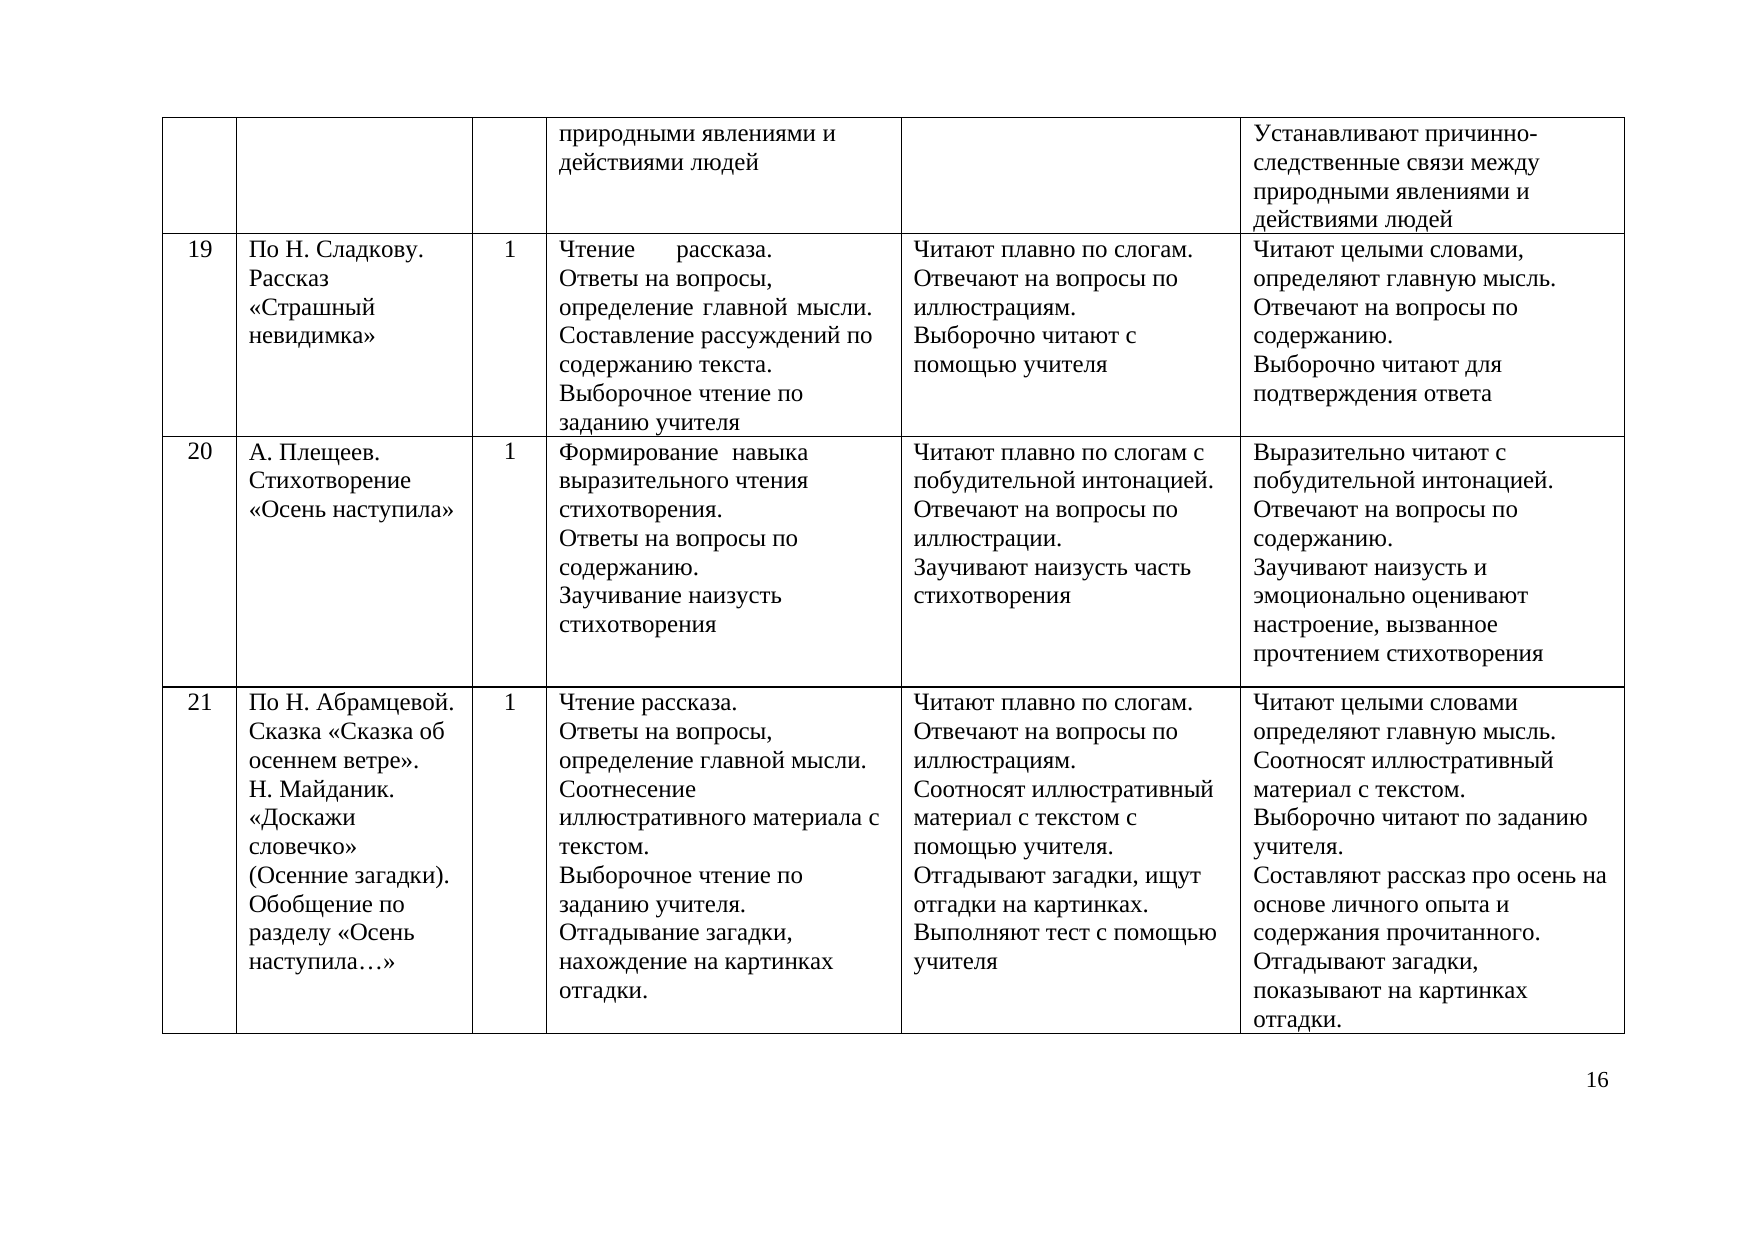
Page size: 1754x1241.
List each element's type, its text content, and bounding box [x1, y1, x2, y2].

table_cell Читают целыми словами, определяют главную мысль. Отвечают на вопросы по содержанию. Выборочно читают для подтверждения ответа [1241, 234, 1624, 436]
table_cell Читают целыми словами определяют главную мысль. Соотносят иллюстративный материал с текстом. Выборочно читают по заданию учителя. Составляют рассказ про осень на основе личного опыта и содержания прочитанного. Отгадывают загадки, показывают на картинках отгадки. [1241, 688, 1624, 1032]
table_cell Выразительно читают с побудительной интонацией. Отвечают на вопросы по содержанию. Заучивают наизусть и эмоционально оценивают настроение, вызванное прочтением стихотворения [1241, 437, 1624, 686]
table_header [237, 118, 472, 233]
table_header Устанавливают причинно- следственные связи между природными явлениями и действиями людей [1241, 118, 1624, 233]
table_cell 19 [163, 234, 236, 436]
table_header природными явлениями и действиями людей [547, 118, 901, 233]
table_cell Читают плавно по слогам. Отвечают на вопросы по иллюстрациям. Соотносят иллюстративный материал с текстом с помощью учителя. Отгадывают загадки, ищут отгадки на картинках. Выполняют тест с помощью учителя [902, 688, 1240, 1032]
table_cell 1 [473, 688, 546, 1032]
table_cell По Н. Сладкову. Рассказ «Страшный невидимка» [237, 234, 472, 436]
table_cell Чтение рассказа. Ответы на вопросы, определение главной мысли. Соотнесение иллюстративного материала с текстом. Выборочное чтение по заданию учителя. Отгадывание загадки, нахождение на картинках отгадки. [547, 688, 901, 1032]
table_cell 1 [473, 437, 546, 686]
table_cell Формирование навыка выразительного чтения стихотворения. Ответы на вопросы по содержанию. Заучивание наизусть стихотворения [547, 437, 901, 686]
table_cell По Н. Абрамцевой. Сказка «Сказка об осеннем ветре». Н. Майданик. «Доскажи словечко» (Осенние загадки). Обобщение по разделу «Осень наступила…» [237, 688, 472, 1032]
table_cell 20 [163, 437, 236, 686]
table_header [163, 118, 236, 233]
table_cell Читают плавно по слогам с побудительной интонацией. Отвечают на вопросы по иллюстрации. Заучивают наизусть часть стихотворения [902, 437, 1240, 686]
table_cell А. Плещеев. Стихотворение «Осень наступила» [237, 437, 472, 686]
table_header [473, 118, 546, 233]
table_cell 1 [473, 234, 546, 436]
table_cell 21 [163, 688, 236, 1032]
table_cell Чтение рассказа. Ответы на вопросы, определение главной мысли. Составление рассуждений по содержанию текста. Выборочное чтение по заданию учителя [547, 234, 901, 436]
table_cell Читают плавно по слогам. Отвечают на вопросы по иллюстрациям. Выборочно читают с помощью учителя [902, 234, 1240, 436]
table_header [902, 118, 1240, 233]
